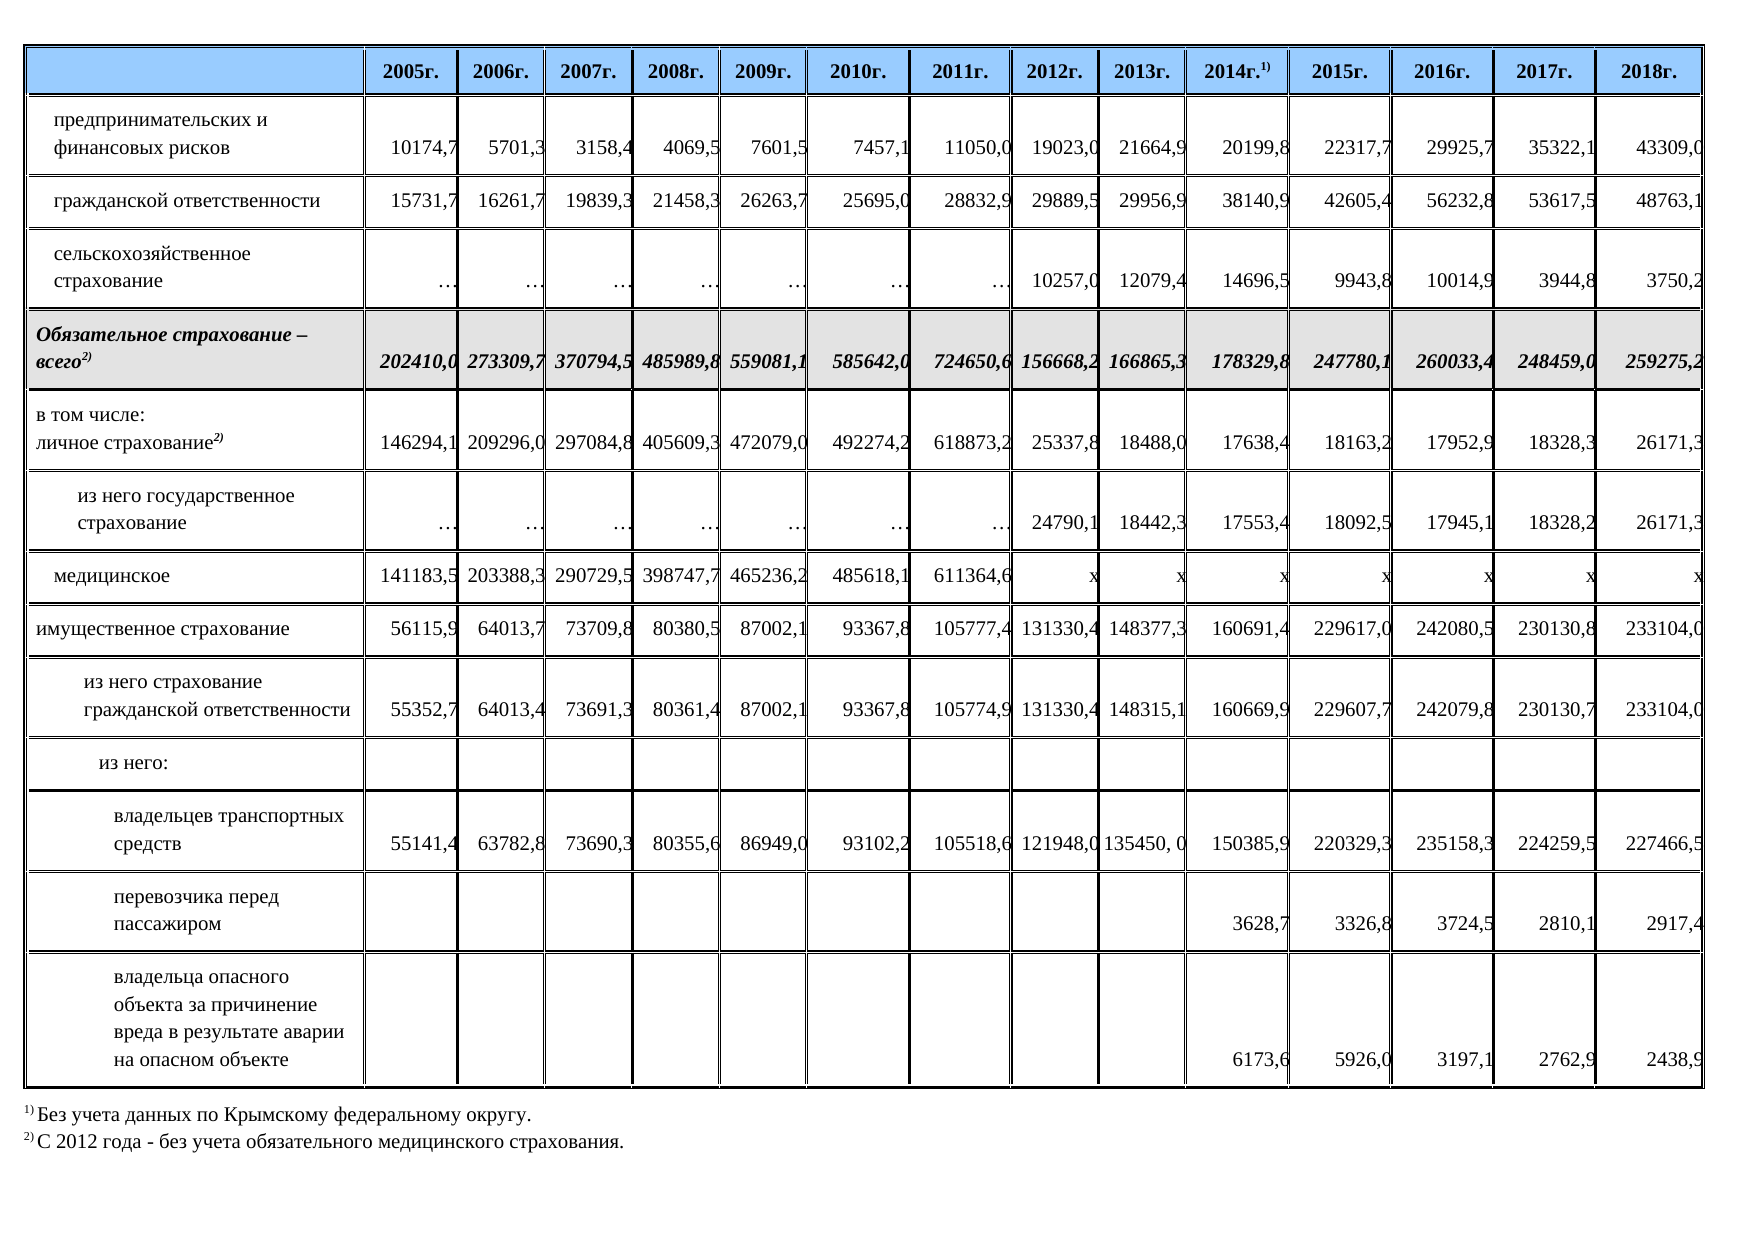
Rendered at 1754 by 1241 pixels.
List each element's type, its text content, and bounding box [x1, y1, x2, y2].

table_header 2012г. [1011, 48, 1098, 93]
table_cell х [1393, 553, 1492, 602]
table_cell … [808, 472, 908, 549]
table_cell [546, 873, 631, 950]
table_header 2006г. [457, 48, 544, 93]
table_cell … [634, 472, 718, 549]
table_cell … [546, 472, 631, 549]
table_cell [808, 739, 908, 789]
table_cell 86949,0 [721, 792, 805, 869]
table_cell 25695,0 [808, 177, 908, 227]
table_cell 131330,4 [1013, 606, 1097, 655]
table_cell [1100, 873, 1184, 950]
table_cell [459, 873, 543, 950]
table_cell [1290, 739, 1389, 789]
table_cell … [911, 472, 1009, 549]
table_cell 14696,5 [1187, 230, 1287, 307]
table_cell 230130,8 [1495, 606, 1594, 655]
table_cell 146294,1 [366, 391, 456, 468]
table_cell … [366, 472, 456, 549]
table_cell 93367,8 [808, 659, 908, 736]
table_cell 6173,6 [1186, 954, 1289, 1086]
table_cell гражданской ответственности [25, 174, 364, 227]
table_cell 398747,7 [634, 553, 718, 602]
table_cell 55352,7 [366, 659, 456, 736]
text 1) Без учета данных по Крымскому федеральному округу. [24, 1102, 1609, 1126]
table_cell 150385,9 [1187, 792, 1287, 869]
table_cell 105774,9 [911, 659, 1009, 736]
table_header 2016г. [1391, 46, 1493, 93]
table_cell [459, 739, 543, 789]
table_cell 12079,4 [1100, 230, 1184, 307]
table_cell 259275,2 [1597, 307, 1702, 388]
table_cell 10174,7 [366, 97, 456, 174]
table_cell [1098, 954, 1186, 1086]
table_cell 20199,8 [1187, 97, 1287, 174]
table_cell 297084,8 [546, 391, 631, 468]
table_cell 160669,9 [1187, 659, 1287, 736]
table_cell 22317,7 [1290, 97, 1389, 174]
table_cell [808, 873, 908, 950]
table_cell … [366, 230, 456, 307]
table_cell x [1100, 553, 1184, 602]
table_cell [634, 739, 718, 789]
table_cell 260033,4 [1393, 311, 1492, 388]
table_cell предпринимательских и финансовых рисков [27, 93, 363, 174]
table_cell медицинское [27, 549, 363, 602]
table_cell 87002,1 [721, 659, 805, 736]
table_cell х [1495, 553, 1594, 602]
table_cell 178329,8 [1187, 311, 1287, 388]
table_cell 11050,0 [911, 97, 1009, 174]
table_cell [911, 739, 1009, 789]
table_cell 21458,3 [634, 177, 718, 227]
table_cell 29956,9 [1100, 177, 1184, 227]
table_cell 370794,5 [546, 311, 631, 388]
table_cell 2762,9 [1493, 954, 1595, 1086]
table_cell [1393, 739, 1492, 789]
table_cell [457, 954, 544, 1086]
table_cell 209296,0 [459, 391, 543, 468]
table_cell 63782,8 [459, 792, 543, 869]
table_cell 15731,7 [366, 177, 456, 227]
table_header 2011г. [909, 46, 1011, 93]
table_cell 724650,6 [911, 311, 1009, 388]
table_cell 485618,1 [808, 553, 908, 602]
table_cell [1595, 736, 1703, 789]
table_cell … [634, 230, 718, 307]
table_cell 38140,9 [1187, 177, 1287, 227]
table_cell 131330,4 [1013, 659, 1097, 736]
table_cell 121948,0 [1013, 792, 1097, 869]
table_cell 3158,4 [546, 97, 631, 174]
table_cell [1187, 739, 1287, 789]
table_cell имущественное страхование [27, 602, 363, 655]
table_cell 3197,1 [1391, 954, 1493, 1086]
table_cell 24790,1 [1013, 472, 1097, 549]
table_cell … [459, 230, 543, 307]
table_header 2007г. [545, 46, 632, 93]
table_cell [634, 873, 718, 950]
table_cell [721, 873, 805, 950]
table_cell … [911, 230, 1009, 307]
table_cell 17952,9 [1393, 391, 1492, 468]
table_cell [1013, 873, 1097, 950]
table_cell х [1290, 553, 1389, 602]
table_cell 585642,0 [808, 311, 908, 388]
table_cell 105777,4 [911, 606, 1009, 655]
table_cell 229607,7 [1290, 659, 1389, 736]
table_cell 7601,5 [721, 97, 805, 174]
table_cell 18488,0 [1100, 391, 1184, 468]
table_header [27, 48, 364, 93]
table_cell 141183,5 [366, 553, 456, 602]
table_cell 203388,3 [459, 553, 543, 602]
table_cell [545, 954, 632, 1086]
table_cell 64013,7 [459, 606, 543, 655]
table_cell 611364,6 [911, 553, 1009, 602]
table_cell 73709,8 [546, 606, 631, 655]
table_cell 227466,5 [1597, 789, 1701, 869]
table_cell 5701,3 [459, 97, 543, 174]
table_cell 4069,5 [634, 97, 718, 174]
table_header 2015г. [1289, 46, 1391, 93]
table_cell 233104,0 [1597, 655, 1702, 736]
table_cell 17553,4 [1187, 472, 1287, 549]
table_cell 160691,4 [1187, 606, 1287, 655]
table_cell … [808, 230, 908, 307]
table_cell 17638,4 [1187, 391, 1287, 468]
table_cell х [1187, 553, 1287, 602]
table_cell 230130,7 [1495, 659, 1594, 736]
table_cell [546, 739, 631, 789]
table_cell 18163,2 [1290, 391, 1389, 468]
table_cell 220329,3 [1290, 792, 1389, 869]
table_cell Обязательное страхование – всего2) [27, 307, 363, 388]
table_cell 247780,1 [1290, 311, 1389, 388]
table_cell 3724,5 [1393, 873, 1492, 950]
table_cell 56232,8 [1393, 177, 1492, 227]
table_cell [366, 873, 456, 950]
table_cell х [1597, 549, 1702, 602]
table_cell [1100, 739, 1184, 789]
table_cell 229617,0 [1290, 606, 1389, 655]
table_cell перевозчика перед пассажиром [27, 870, 363, 950]
table_cell сельскохозяйственное страхование [25, 227, 364, 307]
table_cell 19839,3 [546, 177, 631, 227]
table_cell [365, 954, 457, 1086]
table_cell 80355,6 [634, 792, 718, 869]
table_cell 235158,3 [1393, 792, 1492, 869]
table_cell из него государственное страхование [27, 469, 363, 549]
table_cell 290729,5 [546, 553, 631, 602]
table_cell [720, 954, 807, 1086]
table_cell 80361,4 [634, 659, 718, 736]
table_cell 73691,3 [546, 659, 631, 736]
table_cell 18092,5 [1290, 472, 1389, 549]
table_cell 472079,0 [721, 391, 805, 468]
table_cell 29925,7 [1393, 97, 1492, 174]
table_cell 148377,3 [1100, 606, 1184, 655]
table_cell [721, 739, 805, 789]
table_cell [366, 739, 456, 789]
table_cell 3750,2 [1595, 227, 1703, 307]
table_cell 2917,4 [1597, 870, 1702, 950]
table_cell 156668,2 [1013, 311, 1097, 388]
table_cell 21664,9 [1100, 97, 1184, 174]
table_cell 17945,1 [1393, 472, 1492, 549]
table_cell [911, 873, 1009, 950]
table_cell 18442,3 [1100, 472, 1184, 549]
table_cell 135450, 0 [1100, 792, 1184, 869]
table_cell 3944,8 [1495, 230, 1594, 307]
table_cell x [1013, 553, 1097, 602]
table_cell 492274,2 [808, 391, 908, 468]
table_cell 10014,9 [1393, 230, 1492, 307]
table_cell из него страхование гражданской ответственности [27, 655, 363, 736]
text 2) С 2012 года - без учета обязательного медицинского страхования. [24, 1129, 1609, 1153]
table_cell 93102,2 [808, 792, 908, 869]
table_cell 202410,0 [366, 311, 456, 388]
table_cell 56115,9 [366, 606, 456, 655]
table_cell [632, 954, 719, 1086]
table_cell в том числе: личное страхование2) [25, 388, 363, 468]
table_cell 80380,5 [634, 606, 718, 655]
table_cell 64013,4 [459, 659, 543, 736]
table_cell [1495, 739, 1594, 789]
table_cell … [546, 230, 631, 307]
table_cell [1013, 739, 1097, 789]
table_cell 42605,4 [1290, 177, 1389, 227]
table_cell 18328,3 [1495, 391, 1594, 468]
table_cell 224259,5 [1495, 792, 1594, 869]
table_header 2005г. [365, 48, 457, 93]
table_cell … [721, 230, 805, 307]
table_cell 242080,5 [1393, 606, 1492, 655]
table_cell 2810,1 [1495, 873, 1594, 950]
table_cell владельца опасного объекта за причинение вреда в результате аварии на опасном объекте [27, 950, 364, 1086]
table_cell 16261,7 [459, 177, 543, 227]
table_cell 3326,8 [1290, 873, 1389, 950]
table_cell 242079,8 [1393, 659, 1492, 736]
table_cell 26171,3 [1597, 469, 1702, 549]
table_cell 166865,3 [1100, 311, 1184, 388]
table_cell 35322,1 [1495, 97, 1594, 174]
table_cell 10257,0 [1013, 230, 1097, 307]
table_cell 233104,0 [1597, 602, 1702, 655]
table_cell 93367,8 [808, 606, 908, 655]
table_cell 465236,2 [721, 553, 805, 602]
table_cell 9943,8 [1290, 230, 1389, 307]
table_cell 3628,7 [1187, 873, 1287, 950]
table_cell 18328,2 [1495, 472, 1594, 549]
table_cell 55141,4 [366, 792, 456, 869]
table_cell 485989,8 [634, 311, 718, 388]
table_cell … [721, 472, 805, 549]
table_cell 559081,1 [721, 311, 805, 388]
table_cell [1011, 954, 1098, 1086]
table_header 2018г. [1595, 48, 1701, 93]
table_cell [807, 954, 909, 1086]
table_header 2017г. [1493, 46, 1595, 93]
table_cell 25337,8 [1013, 391, 1097, 468]
table_cell 105518,6 [911, 792, 1009, 869]
table_cell 87002,1 [721, 606, 805, 655]
table_cell 19023,0 [1013, 97, 1097, 174]
table_cell 405609,3 [634, 391, 718, 468]
table_cell 29889,5 [1013, 177, 1097, 227]
table_header 2008г. [632, 48, 719, 93]
table_cell 148315,1 [1100, 659, 1184, 736]
table_cell 26263,7 [721, 177, 805, 227]
table_cell владельцев транспортных средств [27, 789, 363, 869]
table_cell 28832,9 [911, 177, 1009, 227]
table_header 2010г. [807, 48, 909, 93]
table_cell 43309,0 [1597, 93, 1702, 174]
table_cell 26171,3 [1597, 388, 1703, 468]
table_cell 53617,5 [1495, 177, 1594, 227]
table_header 2009г. [720, 48, 807, 93]
table_cell 7457,1 [808, 97, 908, 174]
table_cell 248459,0 [1495, 311, 1594, 388]
table_cell 5926,0 [1289, 954, 1391, 1086]
table_cell 2438,9 [1595, 950, 1702, 1086]
table_cell 273309,7 [459, 311, 543, 388]
table_cell 73690,3 [546, 792, 631, 869]
table_header 2014г.1) [1186, 48, 1289, 93]
table_cell 48763,1 [1595, 174, 1703, 227]
table_cell [909, 950, 1011, 1086]
table_cell 618873,2 [911, 391, 1009, 468]
table_cell … [459, 472, 543, 549]
table_cell из него: [25, 736, 364, 789]
table_header 2013г. [1098, 48, 1186, 93]
